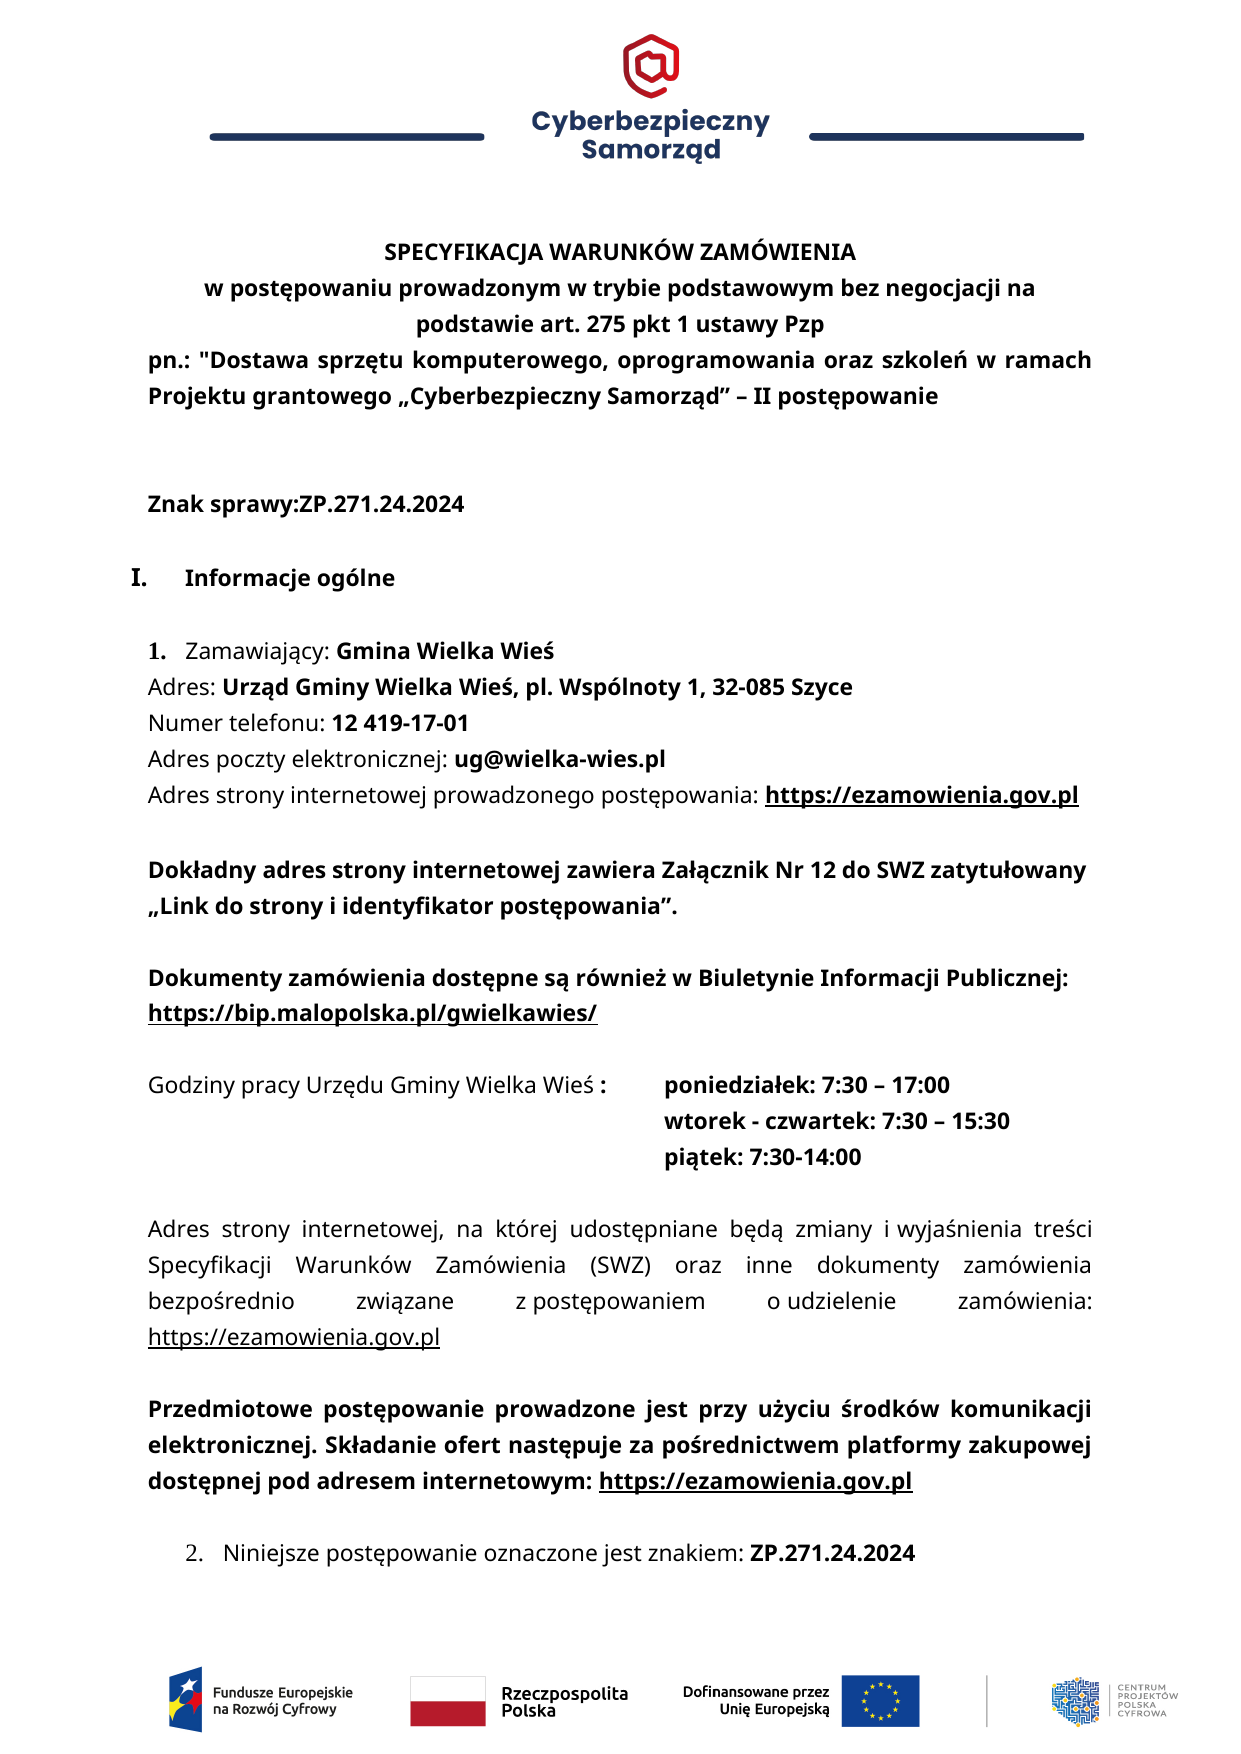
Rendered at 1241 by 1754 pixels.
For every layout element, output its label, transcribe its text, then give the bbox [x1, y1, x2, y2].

text Numer telefonu: 12 419-17-01 [148, 707, 1093, 738]
picture [147, 1644, 1211, 1754]
text Dokumenty zamówienia dostępne są również w Biuletynie Informacji Publicznej: [148, 961, 1093, 993]
text Adres strony internetowej prowadzonego postępowania: https://ezamowienia.gov.pl [148, 778, 1093, 810]
text Godziny pracy Urzędu Gminy Wielka Wieś : poniedziałek: 7:30 – 17:00 [148, 1069, 1093, 1101]
picture [809, 133, 1085, 141]
text SPECYFIKACJA WARUNKÓW ZAMÓWIENIA [148, 236, 1093, 267]
text https://bip.malopolska.pl/gwielkawies/ [148, 997, 1093, 1029]
text Adres strony internetowej, na której udostępniane będą zmiany i wyjaśnienia treści Specyfikacji Warunków Zamówienia (SWZ) oraz inne dokumenty zamówienia bezpośrednio związane z postępowaniem o udzielenie zamówienia: https://ezamowienia.gov.pl [148, 1213, 1093, 1352]
text piątek: 7:30-14:00 [223, 1141, 1093, 1172]
text Adres poczty elektronicznej: ug@wielka-wies.pl [148, 743, 1093, 774]
text Znak sprawy:ZP.271.24.2024 [148, 488, 1093, 519]
text pn.: "Dostawa sprzętu komputerowego, oprogramowania oraz szkoleń w ramach Projektu grantowego „Cyberbezpieczny Samorząd” – II postępowanie [148, 344, 1093, 411]
list Niniejsze postępowanie oznaczone jest znakiem: ZP.271.24.2024 [185, 1536, 1093, 1568]
picture [532, 34, 770, 164]
list Zamawiający: Gmina Wielka Wieś [148, 635, 1093, 666]
list Informacje ogólne [148, 560, 1093, 594]
text w postępowaniu prowadzonym w trybie podstawowym bez negocjacji na podstawie art. 275 pkt 1 ustawy Pzp [148, 272, 1093, 339]
text wtorek - czwartek: 7:30 – 15:30 [223, 1105, 1093, 1136]
picture [209, 133, 485, 141]
text Dokładny adres strony internetowej zawiera Załącznik Nr 12 do SWZ zatytułowany „Link do strony i identyfikator postępowania”. [148, 854, 1093, 921]
text Adres: Urząd Gminy Wielka Wieś, pl. Wspólnoty 1, 32-085 Szyce [148, 671, 1093, 702]
text Przedmiotowe postępowanie prowadzone jest przy użyciu środków komunikacji elektronicznej. Składanie ofert następuje za pośrednictwem platformy zakupowej dostępnej pod adresem internetowym: https://ezamowienia.gov.pl [148, 1393, 1093, 1496]
